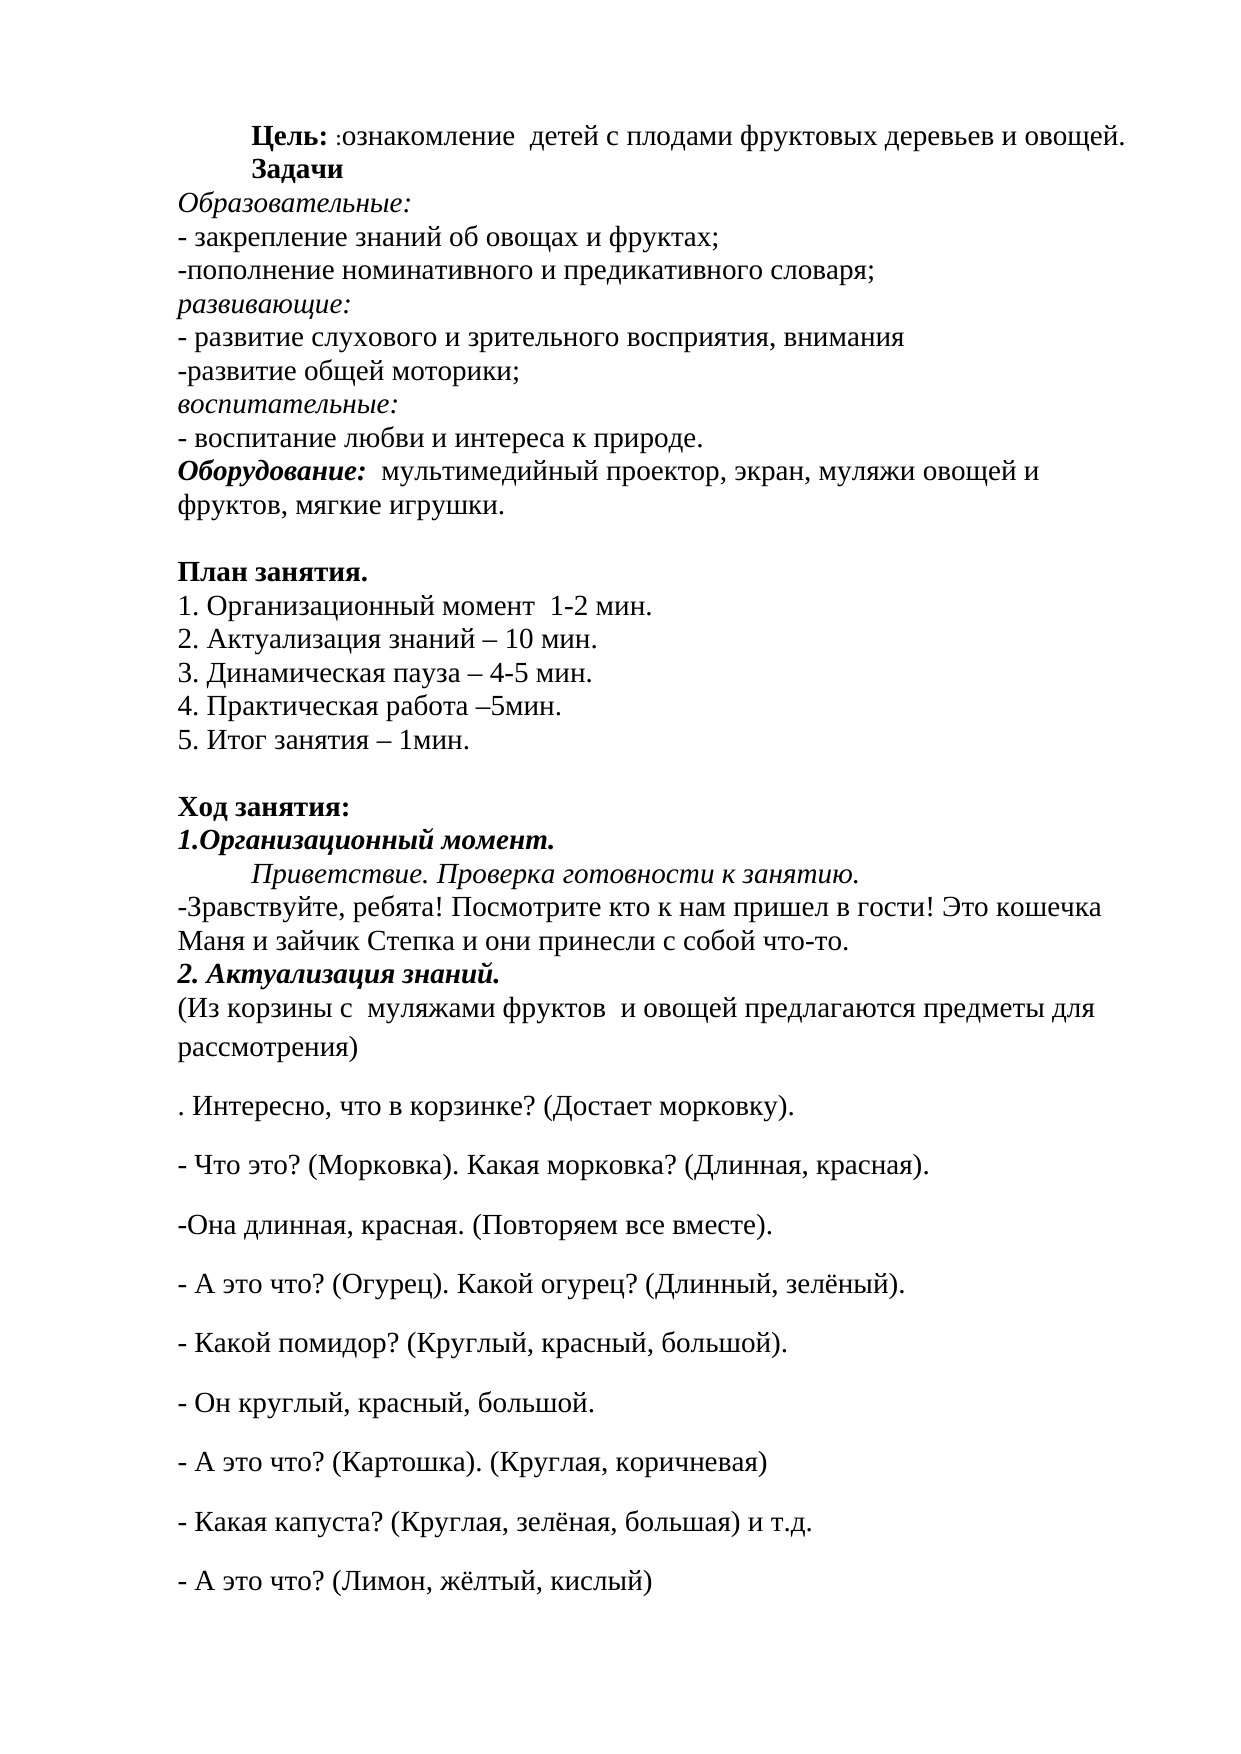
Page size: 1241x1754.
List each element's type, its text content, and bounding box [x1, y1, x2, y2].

text - А это что? (Картошка). (Круглая, коричневая) [177, 1444, 1152, 1478]
text 4. Практическая работа –5мин. [177, 688, 1152, 722]
text - закрепление знаний об овощах и фруктах; [177, 219, 1152, 252]
text -Зравствуйте, ребята! Посмотрите кто к нам пришел в гости! Это кошечка Маня и зайчик Степка и они принесли с собой что-то. [177, 889, 1152, 957]
text Ход занятия: [177, 789, 1152, 822]
text 1.Организационный момент. [177, 822, 1152, 856]
text 3. Динамическая пауза – 4-5 мин. [177, 655, 1152, 688]
text Приветствие. Проверка готовности к занятию. [177, 856, 1152, 889]
text -пополнение номинативного и предикативного словаря; [177, 252, 1152, 286]
text - Какая капуста? (Круглая, зелёная, большая) и т.д. [177, 1504, 1152, 1537]
text - Он круглый, красный, большой. [177, 1385, 1152, 1418]
text -развитие общей моторики; [177, 353, 1152, 386]
text Оборудование: мультимедийный проектор, экран, муляжи овощей и фруктов, мягкие игрушки. [177, 453, 1152, 521]
text (Из корзины с муляжами фруктов и овощей предлагаются предметы для рассмотрения) [177, 990, 1152, 1062]
text 2. Актуализация знаний – 10 мин. [177, 621, 1152, 655]
text План занятия. [177, 554, 1152, 588]
text 5. Итог занятия – 1мин. [177, 722, 1152, 755]
text Задачи [177, 152, 1152, 185]
text развивающие: [177, 286, 1152, 319]
text Цель: :ознакомление детей с плодами фруктовых деревьев и овощей. [177, 118, 1152, 152]
text -Она длинная, красная. (Повторяем все вместе). [177, 1207, 1152, 1240]
text Образовательные: [177, 185, 1152, 219]
text воспитательные: [177, 386, 1152, 420]
text 2. Актуализация знаний. [177, 957, 1152, 990]
text - А это что? (Лимон, жёлтый, кислый) [177, 1563, 1152, 1597]
text - Какой помидор? (Круглый, красный, большой). [177, 1326, 1152, 1359]
text - развитие слухового и зрительного восприятия, внимания [177, 319, 1152, 353]
text . Интересно, что в корзинке? (Достает морковку). [177, 1088, 1152, 1122]
text 1. Организационный момент 1-2 мин. [177, 588, 1152, 621]
text - воспитание любви и интереса к природе. [177, 420, 1152, 453]
text - А это что? (Огурец). Какой огурец? (Длинный, зелёный). [177, 1266, 1152, 1300]
text - Что это? (Морковка). Какая морковка? (Длинная, красная). [177, 1147, 1152, 1181]
